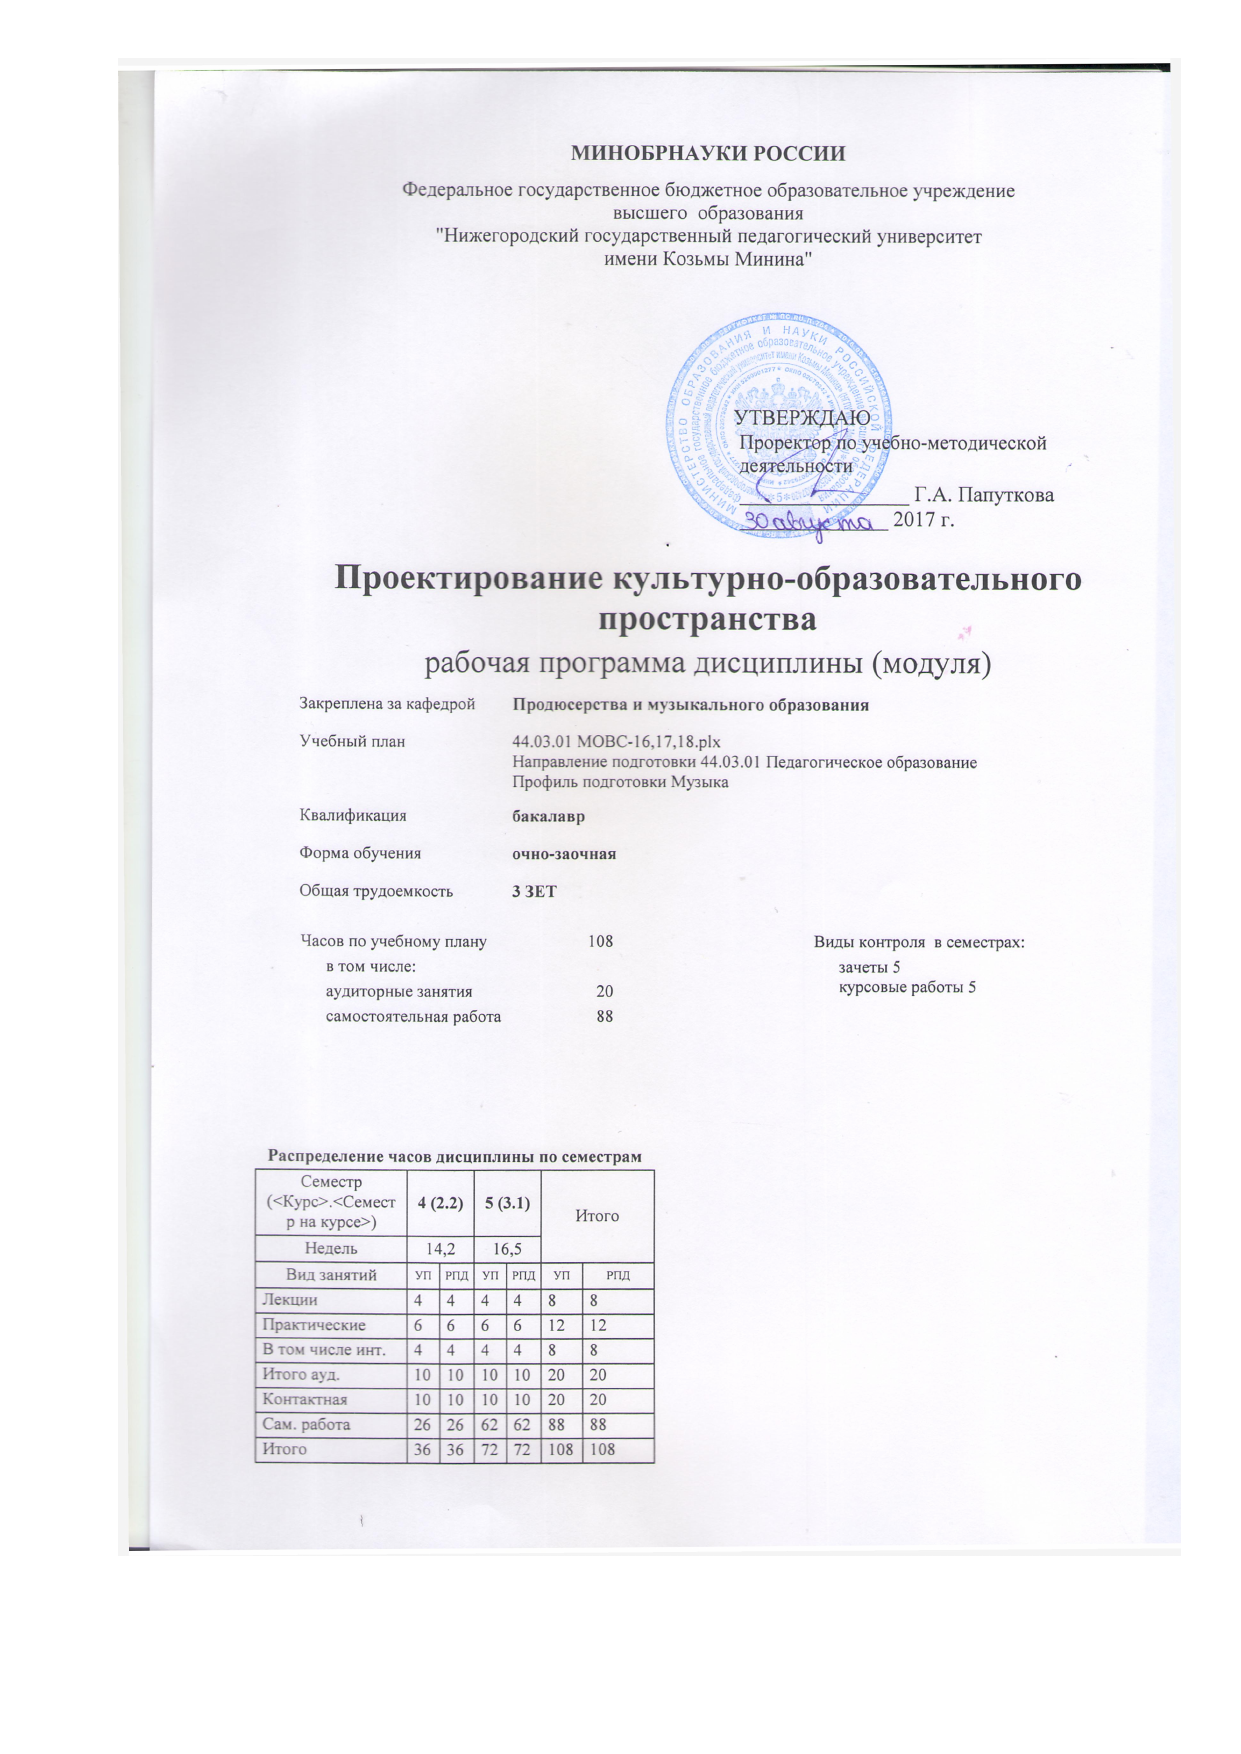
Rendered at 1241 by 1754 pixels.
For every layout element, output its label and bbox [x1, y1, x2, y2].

picture [118, 58, 1181, 1556]
